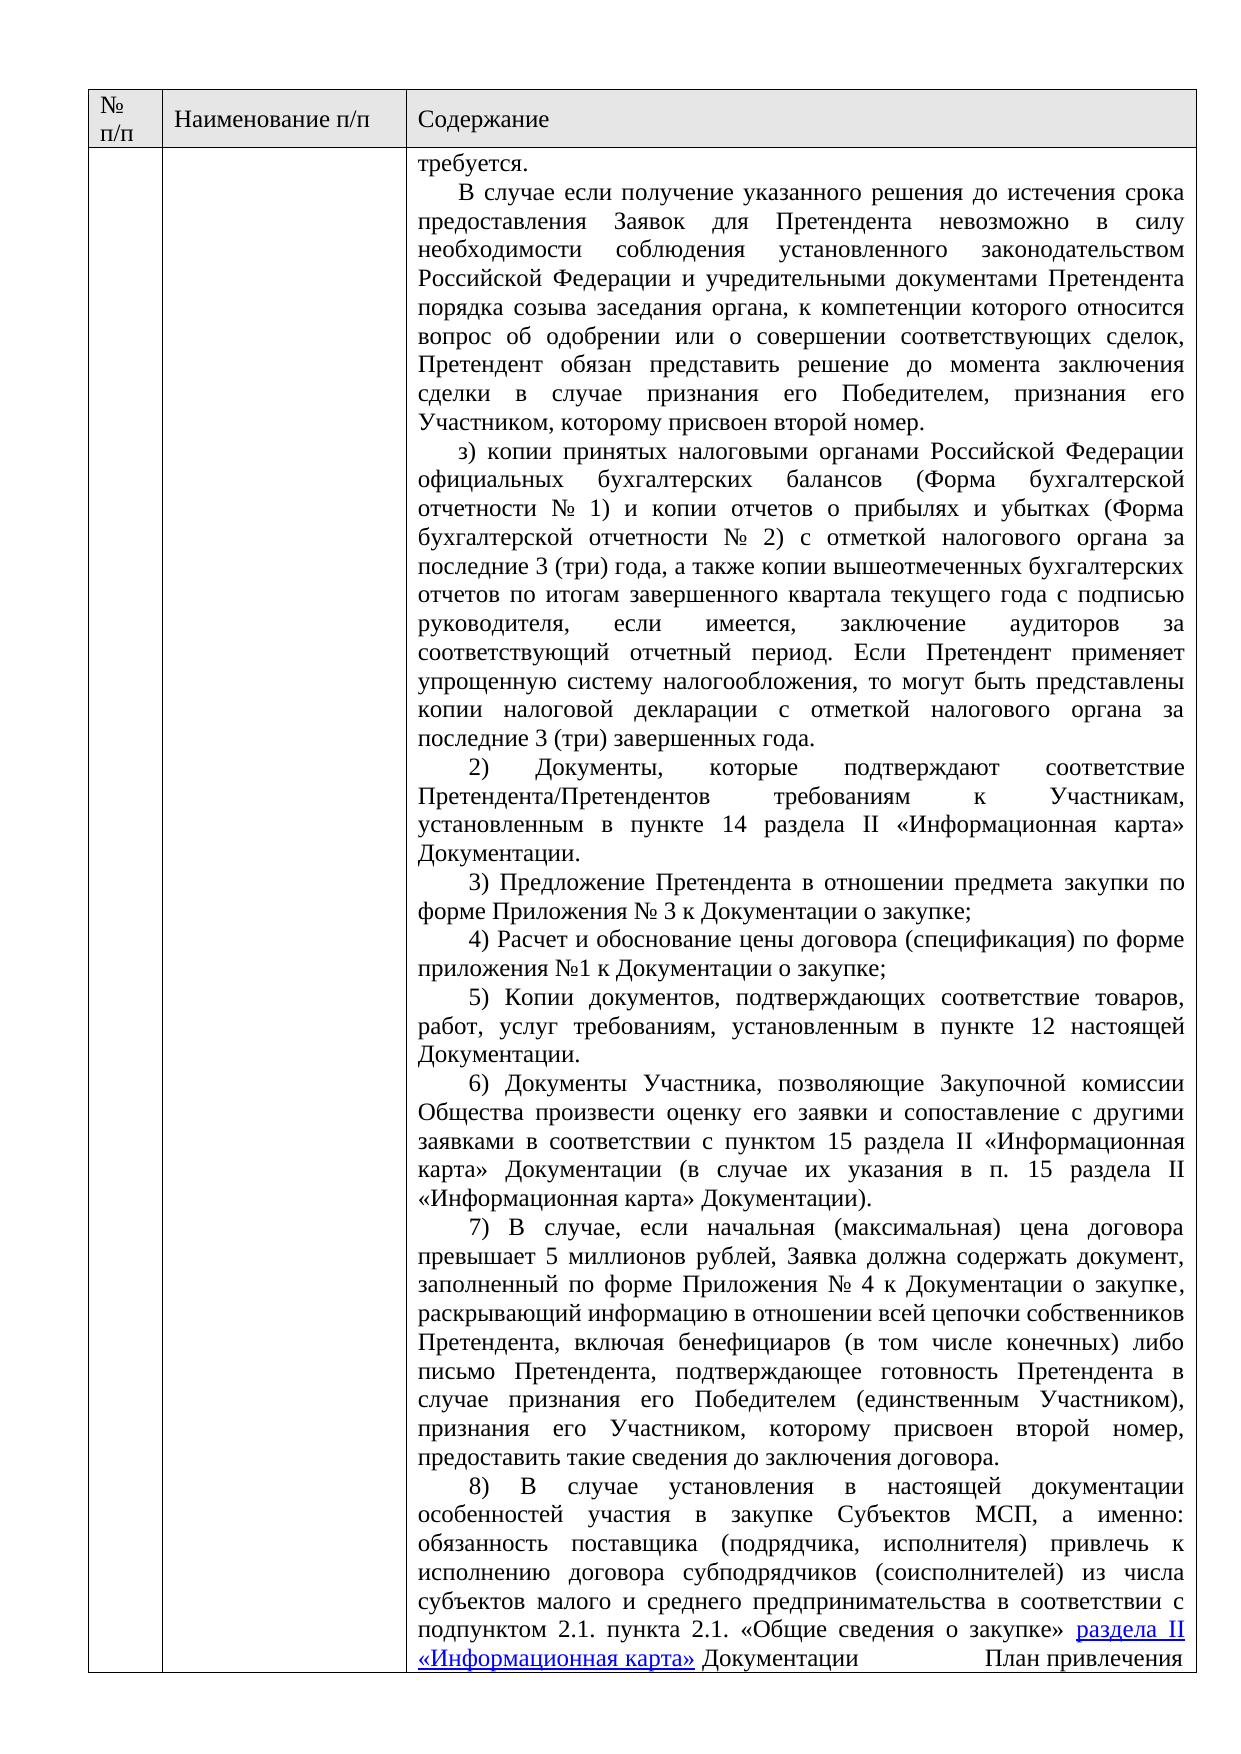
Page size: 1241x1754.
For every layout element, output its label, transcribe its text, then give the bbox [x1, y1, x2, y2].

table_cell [163, 148, 406, 1672]
table_cell [89, 148, 162, 1672]
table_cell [407, 148, 1196, 1672]
table_header Содержание [407, 90, 1196, 147]
table_header № п/п [89, 90, 162, 147]
table_header Наименование п/п [163, 90, 406, 147]
